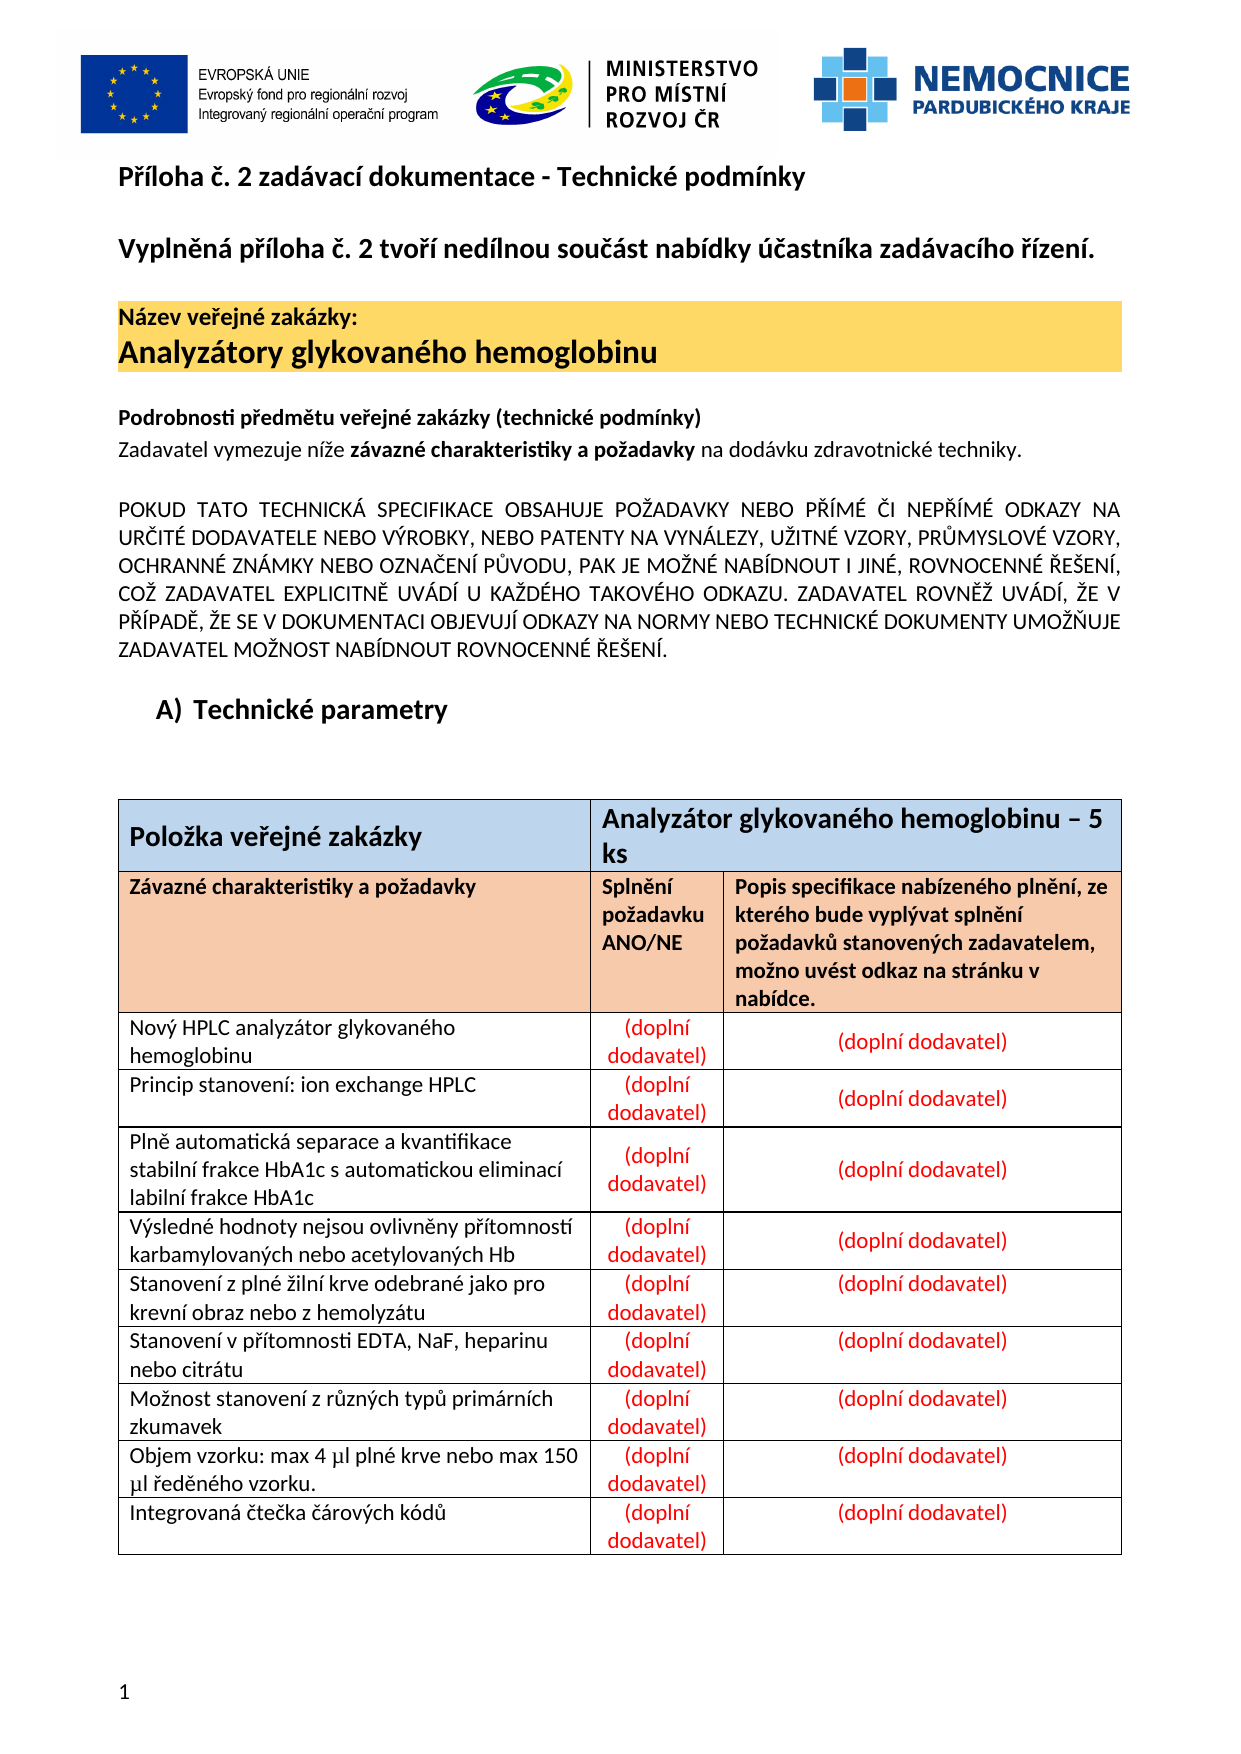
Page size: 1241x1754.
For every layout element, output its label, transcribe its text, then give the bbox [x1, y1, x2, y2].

table_cell (doplní dodavatel) [591, 1013, 723, 1069]
table_cell Princip stanovení: ion exchange HPLC [119, 1070, 590, 1126]
table_header Položka veřejné zakázky [119, 800, 590, 871]
picture [812, 47, 1130, 132]
table_cell Plně automatická separace a kvantifikace stabilní frakce HbA1c s automatickou eliminací labilní frakce HbA1c [119, 1128, 590, 1211]
text POKUD TATO TECHNICKÁ SPECIFIKACE OBSAHUJE POŽADAVKY NEBO PŘÍMÉ ČI NEPŘÍMÉ ODKAZY NA URČITÉ DODAVATELE NEBO VÝROBKY, NEBO PATENTY NA VYNÁLEZY, UŽITNÉ VZORY, PRŮMYSLOVÉ VZORY, OCHRANNÉ ZNÁMKY NEBO OZNAČENÍ PŮVODU, PAK JE MOŽNÉ NABÍDNOUT I JINÉ, ROVNOCENNÉ ŘEŠENÍ, COŽ ZADAVATEL EXPLICITNĚ UVÁDÍ U KAŽDÉHO TAKOVÉHO ODKAZU. ZADAVATEL ROVNĚŽ UVÁDÍ, ŽE V PŘÍPADĚ, ŽE SE V DOKUMENTACI OBJEVUJÍ ODKAZY NA NORMY NEBO TECHNICKÉ DOKUMENTY UMOŽŇUJE ZADAVATEL MOŽNOST NABÍDNOUT ROVNOCENNÉ ŘEŠENÍ. [118, 495, 1122, 663]
table_cell Stanovení z plné žilní krve odebrané jako pro krevní obraz nebo z hemolyzátu [119, 1270, 590, 1326]
table_cell Objem vzorku: max 4 l plné krve nebo max 150 l ředěného vzorku. [119, 1441, 590, 1497]
table_cell (doplní dodavatel) [591, 1498, 723, 1554]
table_cell Výsledné hodnoty nejsou ovlivněny přítomností karbamylovaných nebo acetylovaných Hb [119, 1213, 590, 1268]
table_cell (doplní dodavatel) [724, 1384, 1121, 1440]
table_cell Nový HPLC analyzátor glykovaného hemoglobinu [119, 1013, 590, 1069]
table_cell Popis specifikace nabízeného plnění, ze kterého bude vyplývat splnění požadavků stanovených zadavatelem, možno uvést odkaz na stránku v nabídce. [724, 872, 1121, 1012]
table_cell (doplní dodavatel) [591, 1128, 723, 1211]
table_cell (doplní dodavatel) [591, 1213, 723, 1268]
table_cell Splnění požadavku ANO/NE [591, 872, 723, 1012]
subtitle Technické parametry [156, 691, 1122, 727]
table_cell (doplní dodavatel) [724, 1070, 1121, 1126]
text Název veřejné zakázky: [118, 301, 1122, 331]
table_cell (doplní dodavatel) [724, 1213, 1121, 1268]
text Příloha č. 2 zadávací dokumentace - Technické podmínky [118, 148, 1122, 194]
table_header Analyzátor glykovaného hemoglobinu – 5 ks [591, 800, 1121, 871]
table_cell (doplní dodavatel) [591, 1441, 723, 1497]
picture [57, 28, 780, 159]
text Zadavatel vymezuje níže závazné charakteristiky a požadavky na dodávku zdravotnické techniky. [118, 435, 1122, 463]
table_cell (doplní dodavatel) [591, 1270, 723, 1326]
subtitle Analyzátory glykovaného hemoglobinu [118, 331, 1122, 372]
table_cell (doplní dodavatel) [591, 1384, 723, 1440]
table_cell (doplní dodavatel) [724, 1270, 1121, 1326]
table_cell (doplní dodavatel) [591, 1327, 723, 1383]
table_cell (doplní dodavatel) [724, 1013, 1121, 1069]
text Vyplněná příloha č. 2 tvoří nedílnou součást nabídky účastníka zadávacího řízení. [118, 230, 1122, 265]
table_cell Integrovaná čtečka čárových kódů [119, 1498, 590, 1554]
table_cell Možnost stanovení z různých typů primárních zkumavek [119, 1384, 590, 1440]
table_cell (doplní dodavatel) [724, 1441, 1121, 1497]
text Podrobnosti předmětu veřejné zakázky (technické podmínky) [118, 403, 1122, 431]
table_cell Stanovení v přítomnosti EDTA, NaF, heparinu nebo citrátu [119, 1327, 590, 1383]
table_cell (doplní dodavatel) [724, 1128, 1121, 1211]
table_cell (doplní dodavatel) [591, 1070, 723, 1126]
table_cell (doplní dodavatel) [724, 1498, 1121, 1554]
table_cell Závazné charakteristiky a požadavky [119, 872, 590, 1012]
table_cell (doplní dodavatel) [724, 1327, 1121, 1383]
